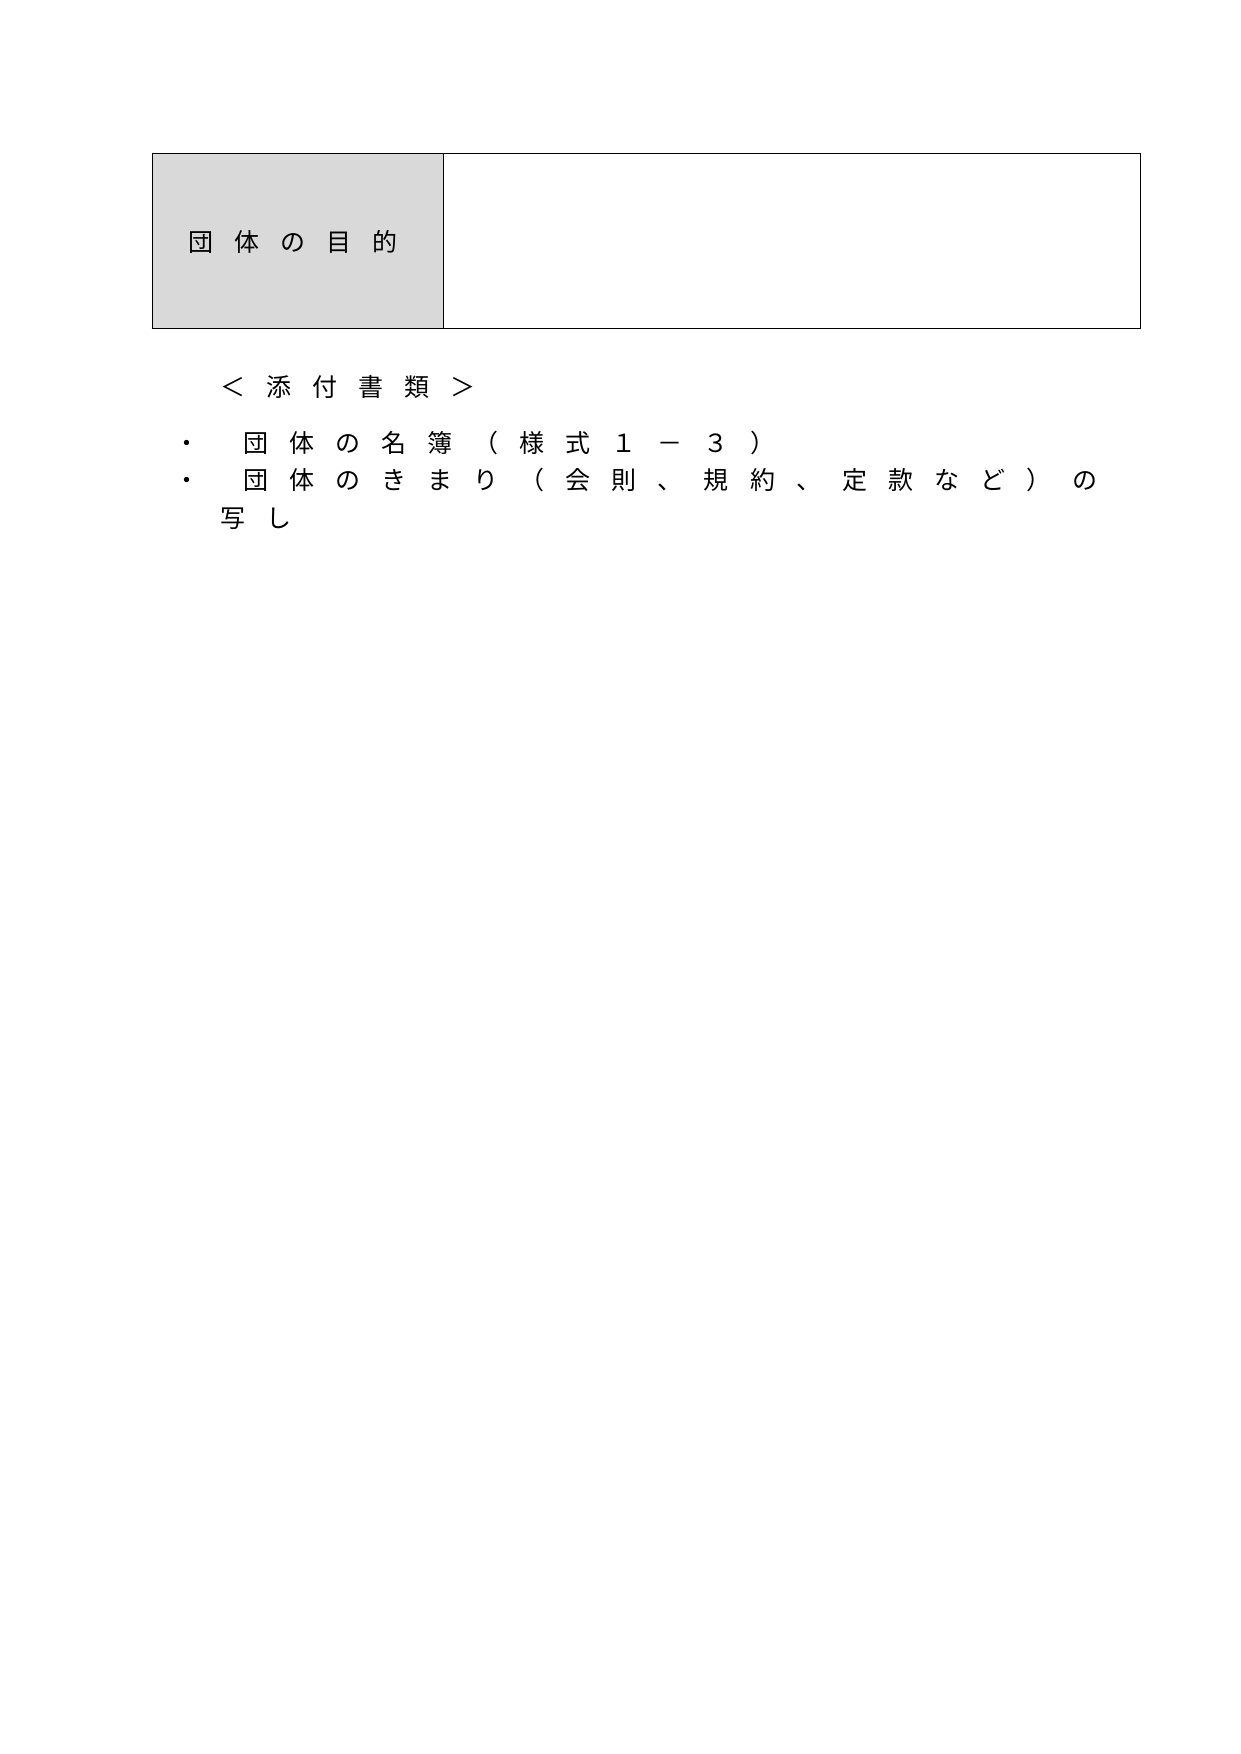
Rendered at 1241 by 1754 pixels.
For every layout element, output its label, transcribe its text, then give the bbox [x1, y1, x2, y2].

list 団体のきまり（会則、規約、定款など）の写し [174, 460, 1118, 535]
table_cell [444, 154, 1140, 328]
table_cell 団体の目的 [153, 154, 443, 328]
text ＜添付書類＞ [151, 367, 1118, 404]
list 団体の名簿（様式１－３） [174, 422, 1118, 460]
